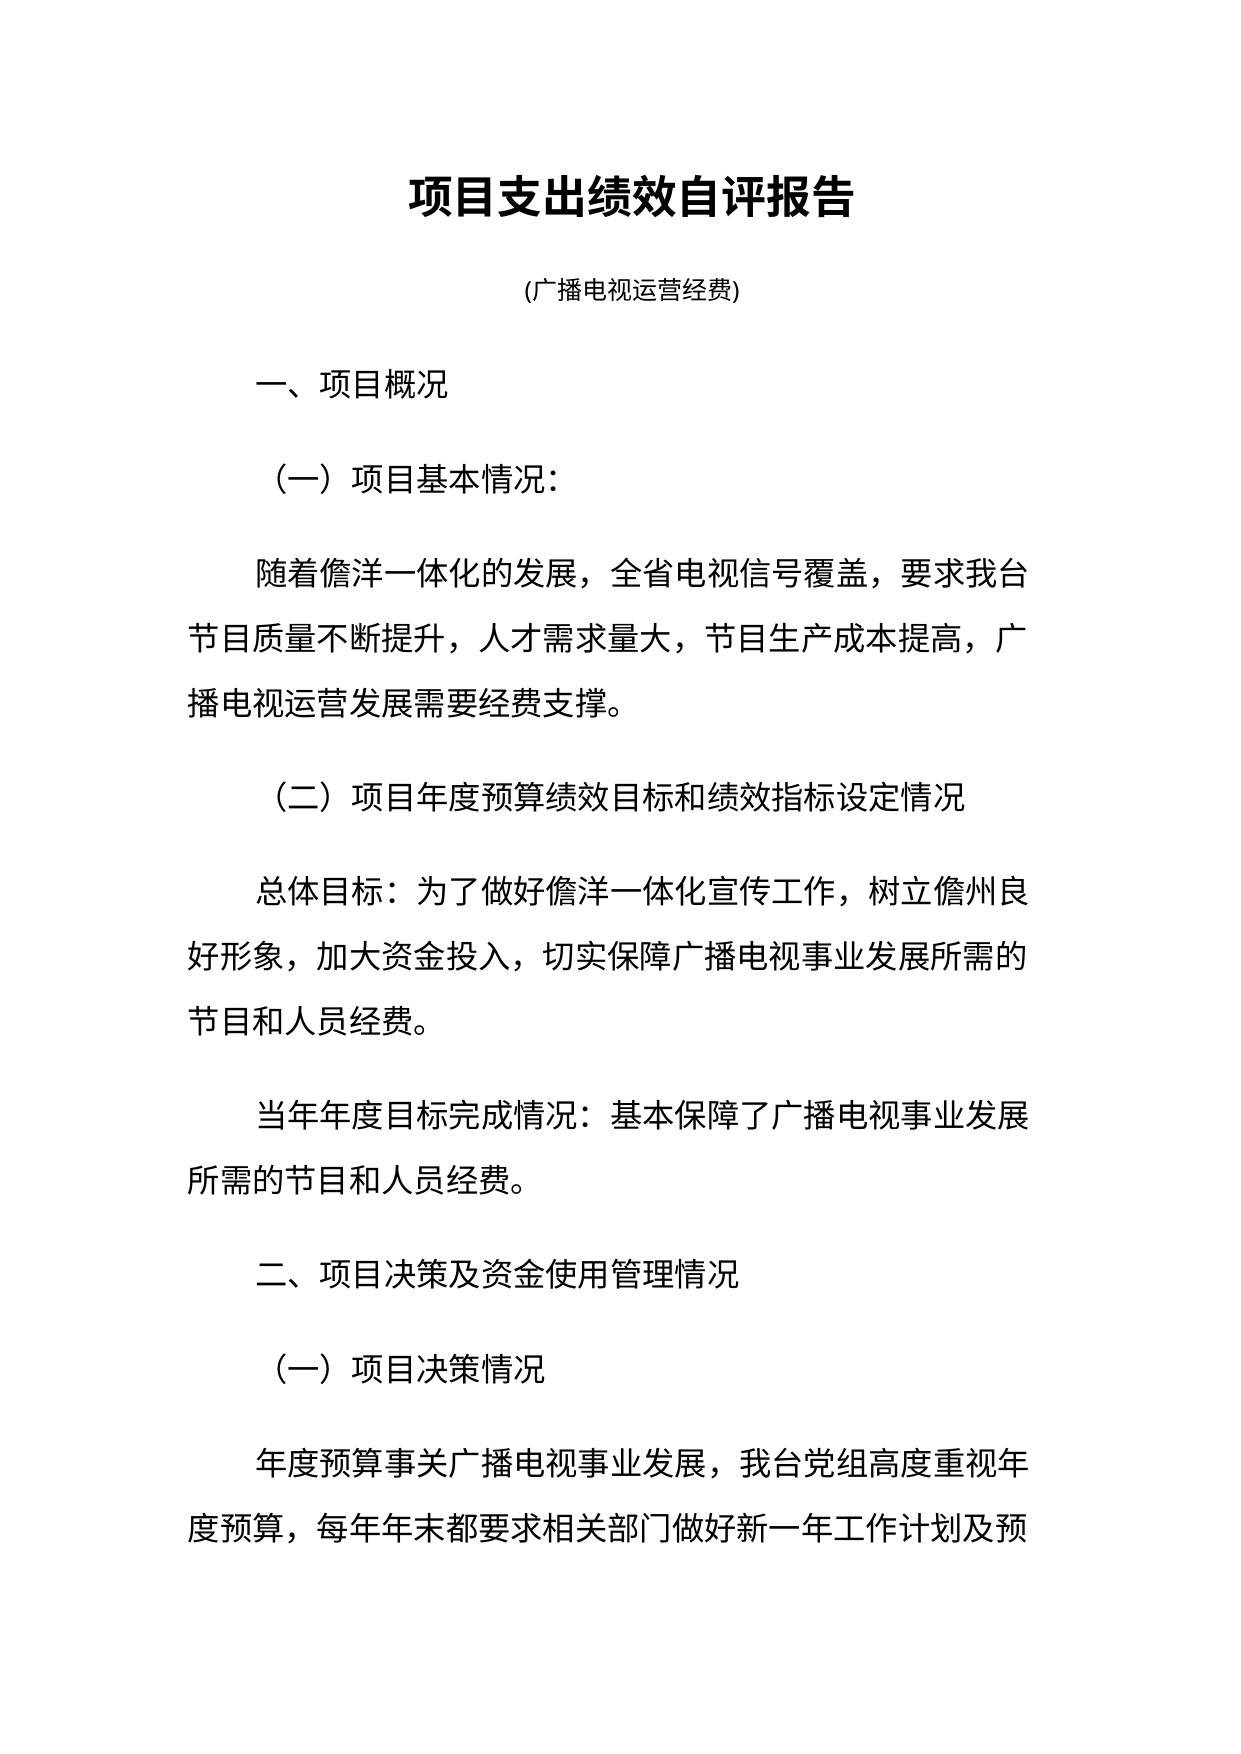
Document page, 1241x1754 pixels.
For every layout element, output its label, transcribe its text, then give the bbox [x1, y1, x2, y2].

text 二、项目决策及资金使用管理情况 [187, 1240, 1053, 1305]
text 随着儋洋一体化的发展，全省电视信号覆盖，要求我台节目质量不断提升，人才需求量大，节目生产成本提高，广播电视运营发展需要经费支撑。 [187, 539, 1053, 734]
text 一、项目概况 [187, 350, 1053, 415]
text (广播电视运营经费) [187, 256, 1053, 321]
text （一）项目决策情况 [187, 1334, 1053, 1399]
text （二）项目年度预算绩效目标和绩效指标设定情况 [187, 763, 1053, 828]
text 项目支出绩效自评报告 [187, 162, 1053, 227]
text 总体目标：为了做好儋洋一体化宣传工作，树立儋州良好形象，加大资金投入，切实保障广播电视事业发展所需的节目和人员经费。 [187, 857, 1053, 1052]
text 当年年度目标完成情况：基本保障了广播电视事业发展所需的节目和人员经费。 [187, 1081, 1053, 1211]
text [187, 1429, 1053, 1559]
text （一）项目基本情况： [187, 444, 1053, 509]
